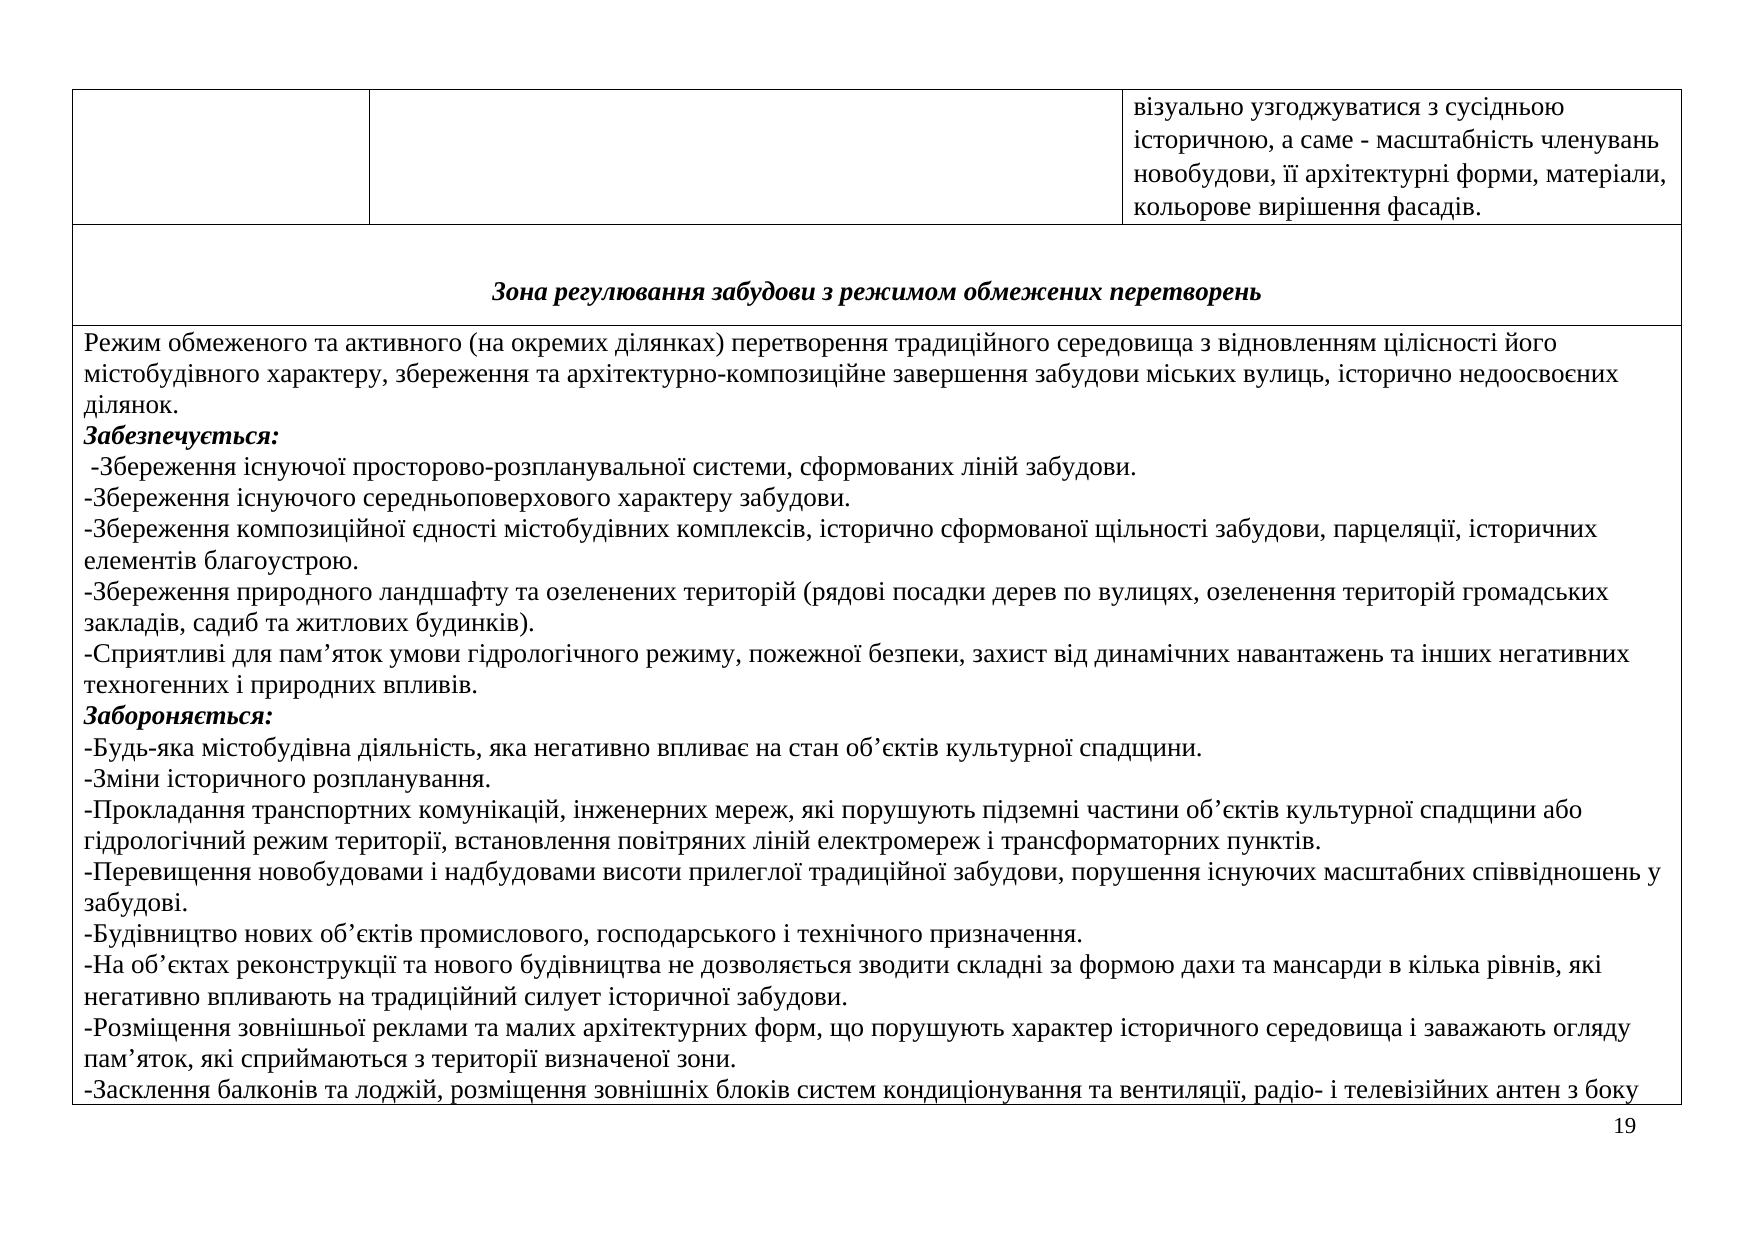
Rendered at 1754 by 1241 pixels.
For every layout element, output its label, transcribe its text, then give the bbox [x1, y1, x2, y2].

table_cell 3она регулювання забудови з режимом обмежених перетворень [73, 225, 1681, 325]
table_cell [370, 90, 1122, 223]
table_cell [73, 90, 369, 223]
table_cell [73, 326, 1681, 1104]
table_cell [1123, 90, 1681, 223]
